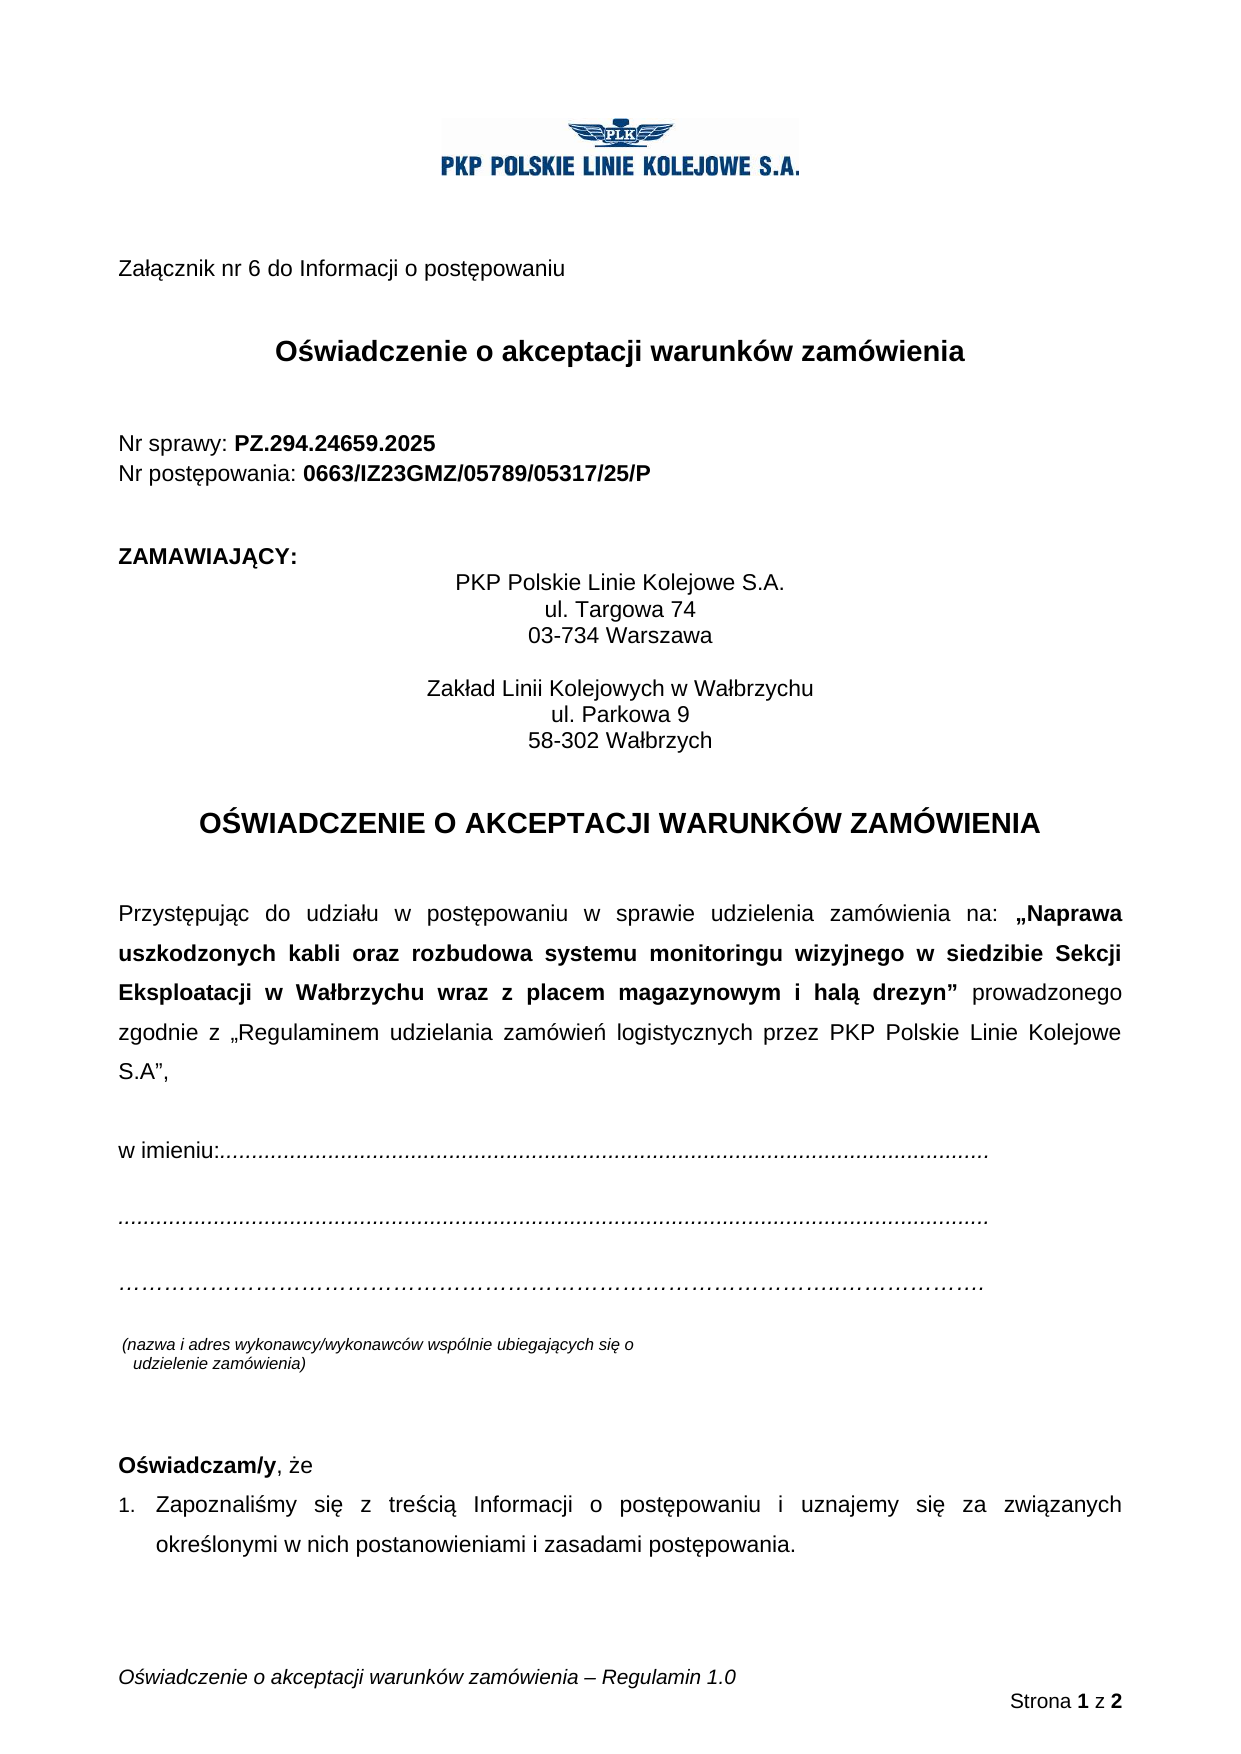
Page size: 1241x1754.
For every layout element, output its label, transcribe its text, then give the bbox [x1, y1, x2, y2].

list Zapoznaliśmy się z treścią Informacji o postępowaniu i uznajemy się za związanych określonymi w nich postanowieniami i zasadami postępowania. [118, 1491, 1122, 1557]
text Oświadczam/y, że [118, 1452, 1122, 1478]
text (nazwa i adres wykonawcy/wykonawców wspólnie ubiegających się o udzielenie zamówienia) [103, 1334, 650, 1373]
text Zakład Linii Kolejowych w Wałbrzychu [118, 675, 1122, 701]
text PKP Polskie Linie Kolejowe S.A. [118, 569, 1122, 596]
picture [441, 118, 799, 176]
text ZAMAWIAJĄCY: [118, 543, 1122, 569]
text 58-302 Wałbrzych [118, 727, 1122, 754]
text Nr postępowania: 0663/IZ23GMZ/05789/05317/25/P [118, 460, 1122, 486]
text Oświadczenie o akceptacji warunków zamówienia [118, 334, 1122, 368]
text ul. Parkowa 9 [118, 701, 1122, 727]
text Przystępując do udziału w postępowaniu w sprawie udzielenia zamówienia na: „Naprawa uszkodzonych kabli oraz rozbudowa systemu monitoringu wizyjnego w siedzibie Sekcji Eksploatacji w Wałbrzychu wraz z placem magazynowym i halą drezyn” prowadzonego zgodnie z „Regulaminem udzielania zamówień logistycznych przez PKP Polskie Linie Kolejowe S.A”, [118, 900, 1122, 1084]
text Nr sprawy: PZ.294.24659.2025 [118, 430, 1122, 456]
text ......................................................................................................................................... [118, 1203, 1122, 1229]
text OŚWIADCZENIE O AKCEPTACJI WARUNKÓW ZAMÓWIENIA [118, 807, 1122, 840]
text Załącznik nr 6 do Informacji o postępowaniu [118, 255, 1122, 281]
text w imieniu:......................................................................................................................... [118, 1137, 1122, 1163]
text …………………………………………………………………………………..………………. [118, 1268, 1122, 1295]
text 03-734 Warszawa [118, 622, 1122, 648]
text ul. Targowa 74 [118, 596, 1122, 622]
